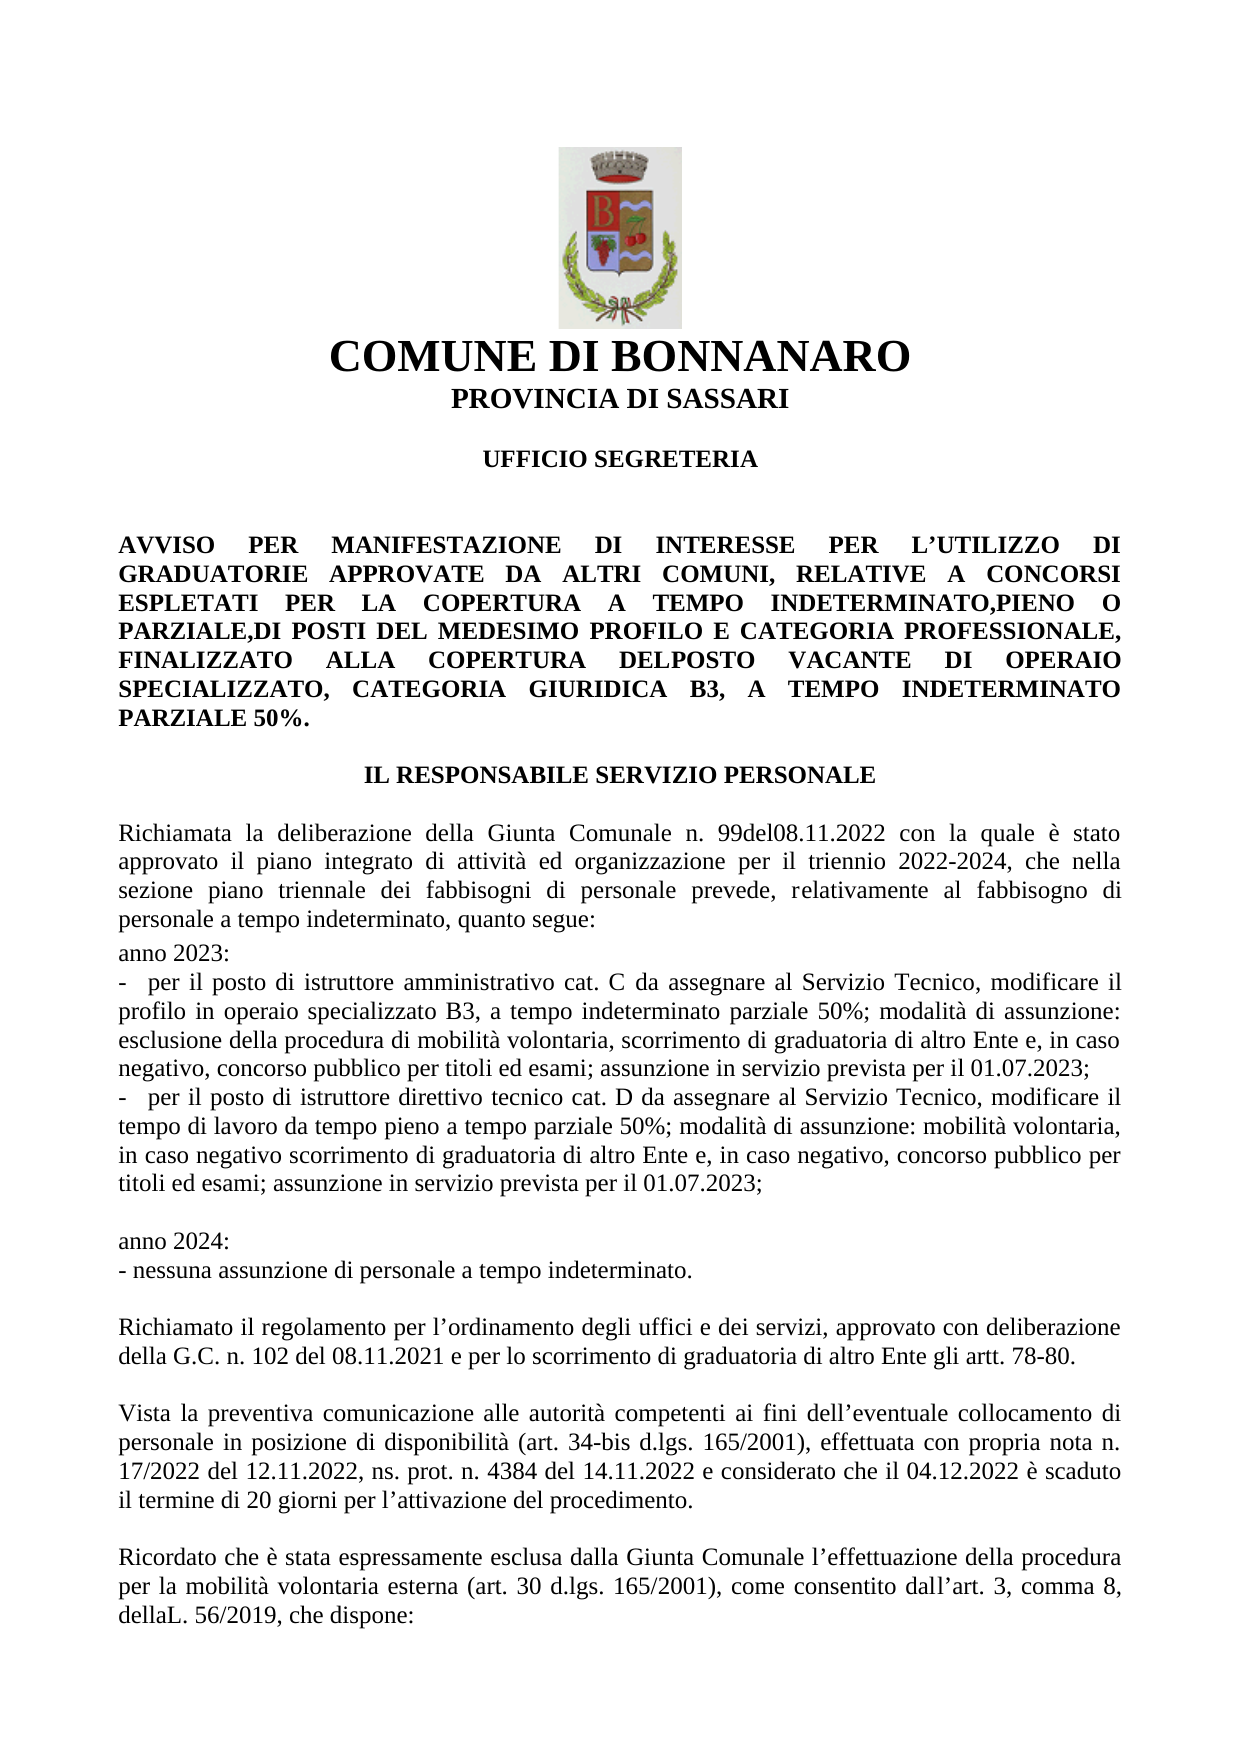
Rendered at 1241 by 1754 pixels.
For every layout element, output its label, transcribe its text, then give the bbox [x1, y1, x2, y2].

list per il posto di istruttore direttivo tecnico cat. D da assegnare al Servizio Tecnico, modificare il tempo di lavoro da tempo pieno a tempo parziale 50%; modalità di assunzione: mobilità volontaria, in caso negativo scorrimento di graduatoria di altro Ente e, in caso negativo, concorso pubblico per titoli ed esami; assunzione in servizio prevista per il 01.07.2023; [118, 1082, 1122, 1197]
list per il posto di istruttore amministrativo cat. C da assegnare al Servizio Tecnico, modificare il profilo in operaio specializzato B3, a tempo indeterminato parziale 50%; modalità di assunzione: esclusione della procedura di mobilità volontaria, scorrimento di graduatoria di altro Ente e, in caso negativo, concorso pubblico per titoli ed esami; assunzione in servizio prevista per il 01.07.2023; [118, 967, 1122, 1082]
text anno 2024: [118, 1226, 1122, 1255]
title PROVINCIA DI SASSARI [118, 382, 1122, 415]
title COMUNE DI BONNANARO [118, 329, 1122, 382]
text AVVISO PER MANIFESTAZIONE DI INTERESSE PER L’UTILIZZO DI GRADUATORIE APPROVATE DA ALTRI COMUNI, RELATIVE A CONCORSI ESPLETATI PER LA COPERTURA A TEMPO INDETERMINATO,PIENO O PARZIALE,DI POSTI DEL MEDESIMO PROFILO E CATEGORIA PROFESSIONALE, FINALIZZATO ALLA COPERTURA DELPOSTO VACANTE DI OPERAIO SPECIALIZZATO, CATEGORIA GIURIDICA B3, A TEMPO INDETERMINATO PARZIALE 50%. [118, 530, 1122, 731]
title UFFICIO SEGRETERIA [118, 444, 1122, 473]
text IL RESPONSABILE SERVIZIO PERSONALE [118, 760, 1122, 789]
text Richiamato il regolamento per l’ordinamento degli uffici e dei servizi, approvato con deliberazione della G.C. n. 102 del 08.11.2021 e per lo scorrimento di graduatoria di altro Ente gli artt. 78-80. [118, 1312, 1122, 1370]
text Ricordato che è stata espressamente esclusa dalla Giunta Comunale l’effettuazione della procedura per la mobilità volontaria esterna (art. 30 d.lgs. 165/2001), come consentito dall’art. 3, comma 8, dellaL. 56/2019, che dispone: [118, 1542, 1122, 1628]
text Vista la preventiva comunicazione alle autorità competenti ai fini dell’eventuale collocamento di personale in posizione di disponibilità (art. 34-bis d.lgs. 165/2001), effettuata con propria nota n. 17/2022 del 12.11.2022, ns. prot. n. 4384 del 14.11.2022 e considerato che il 04.12.2022 è scaduto il termine di 20 giorni per l’attivazione del procedimento. [118, 1398, 1122, 1513]
text Richiamata la deliberazione della Giunta Comunale n. 99del08.11.2022 con la quale è stato approvato il piano integrato di attività ed organizzazione per il triennio 2022-2024, che nella sezione piano triennale dei fabbisogni di personale prevede, relativamente al fabbisogno di personale a tempo indeterminato, quanto segue: [118, 818, 1122, 933]
text - nessuna assunzione di personale a tempo indeterminato. [118, 1255, 1122, 1283]
text anno 2023: [118, 938, 1122, 967]
